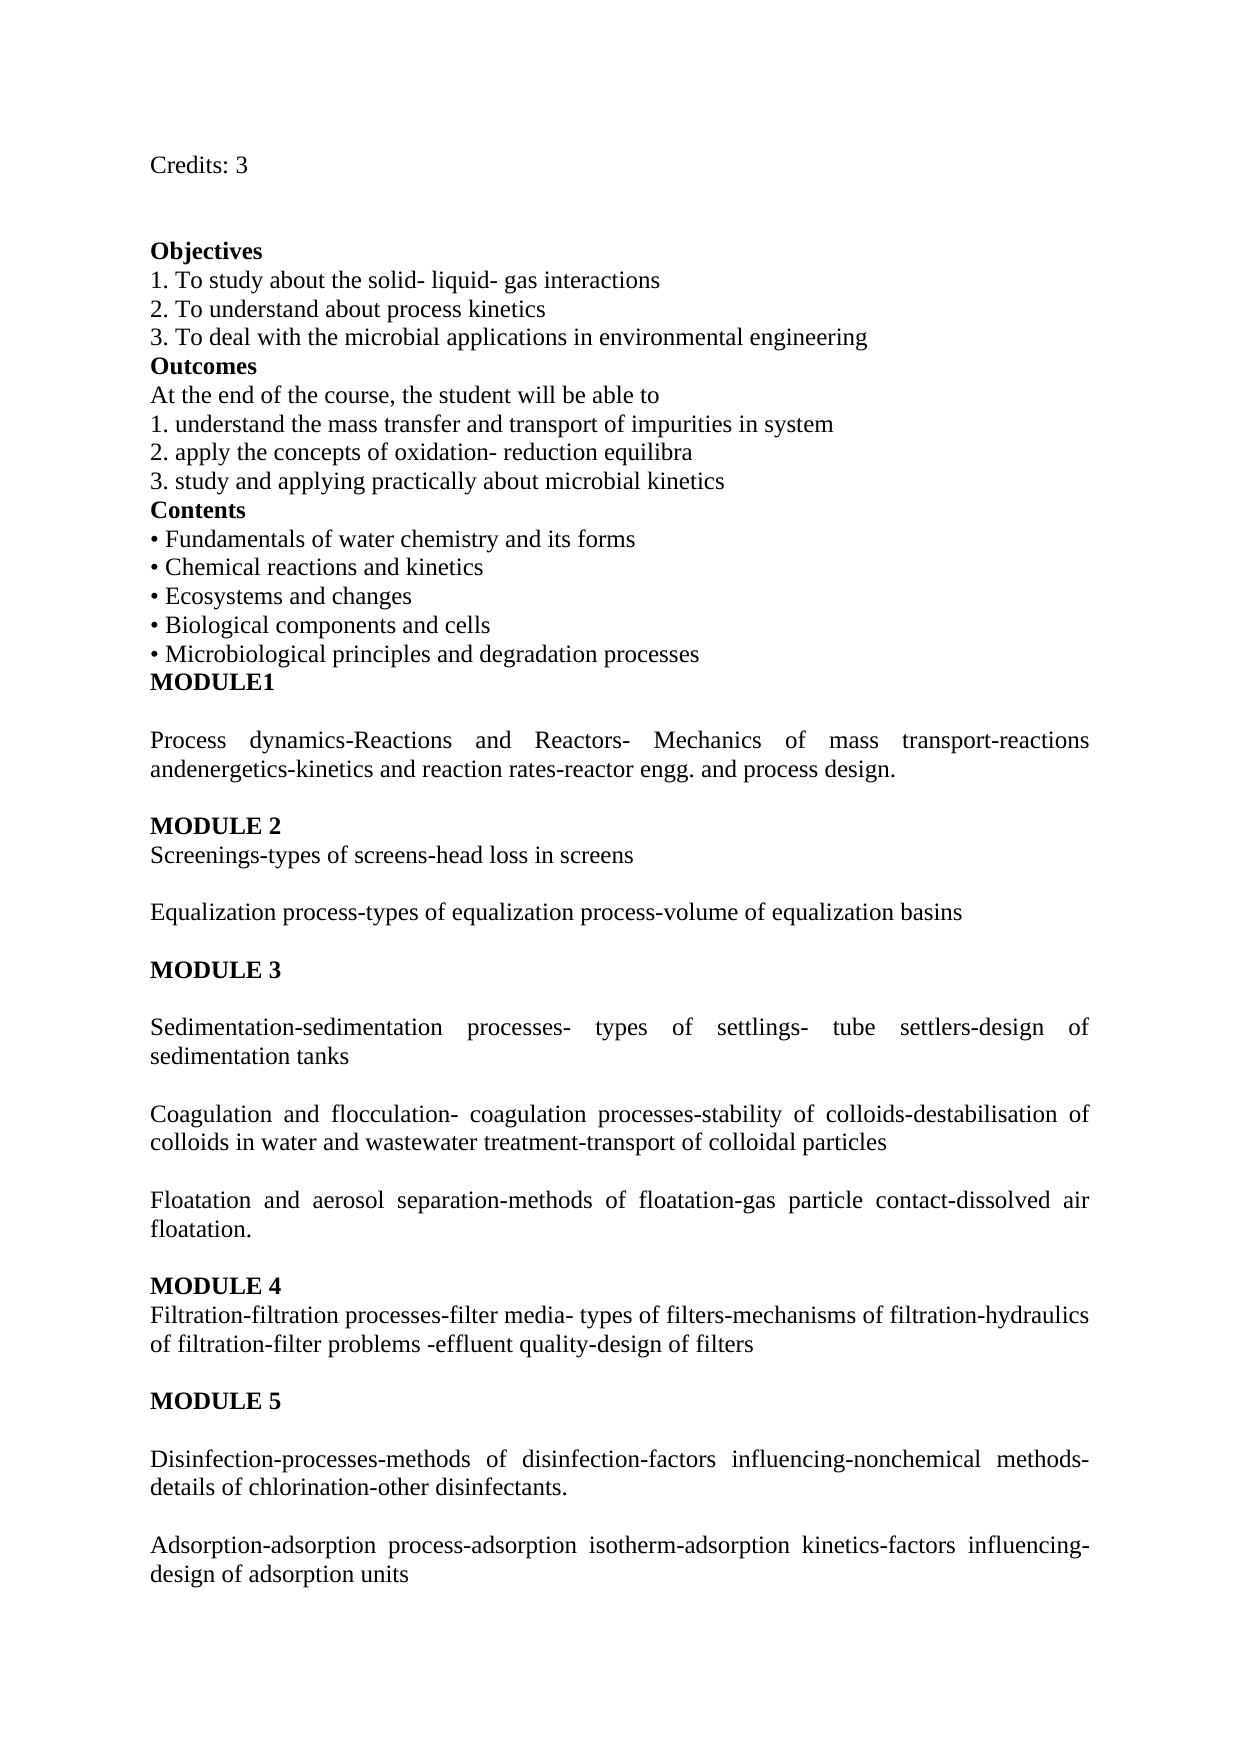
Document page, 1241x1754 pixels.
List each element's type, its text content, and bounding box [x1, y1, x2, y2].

text Disinfection-processes-methods of disinfection-factors influencing-nonchemical methods-details of chlorination-other disinfectants. [150, 1444, 1090, 1501]
text Coagulation and flocculation- coagulation processes-stability of colloids-destabilisation of colloids in water and wastewater treatment-transport of colloidal particles [150, 1099, 1090, 1156]
text Outcomes [150, 351, 1090, 380]
text Equalization process-types of equalization process-volume of equalization basins [150, 897, 1090, 926]
text MODULE 4 [150, 1271, 1090, 1300]
text Sedimentation-sedimentation processes- types of settlings- tube settlers-design of sedimentation tanks [150, 1012, 1090, 1070]
text • Chemical reactions and kinetics [150, 552, 1090, 581]
text Objectives [150, 236, 1090, 265]
text Screenings-types of screens-head loss in screens [150, 840, 1090, 869]
text 2. To understand about process kinetics [150, 294, 1090, 322]
text Contents [150, 495, 1090, 524]
text • Microbiological principles and degradation processes [150, 639, 1090, 667]
text 3. To deal with the microbial applications in environmental engineering [150, 322, 1090, 351]
text 3. study and applying practically about microbial kinetics [150, 466, 1090, 495]
text 2. apply the concepts of oxidation- reduction equilibra [150, 437, 1090, 466]
text Adsorption-adsorption process-adsorption isotherm-adsorption kinetics-factors influencing-design of adsorption units [150, 1530, 1090, 1587]
text Credits: 3 [150, 150, 1090, 179]
text At the end of the course, the student will be able to [150, 380, 1090, 409]
text MODULE1 [150, 667, 1090, 696]
text MODULE 3 [150, 955, 1090, 984]
text 1. To study about the solid- liquid- gas interactions [150, 265, 1090, 294]
text MODULE 2 [150, 811, 1090, 840]
text 1. understand the mass transfer and transport of impurities in system [150, 409, 1090, 437]
text • Fundamentals of water chemistry and its forms [150, 524, 1090, 552]
text • Biological components and cells [150, 610, 1090, 639]
text Filtration-filtration processes-filter media- types of filters-mechanisms of filtration-hydraulics of filtration-filter problems -effluent quality-design of filters [150, 1300, 1090, 1357]
text • Ecosystems and changes [150, 581, 1090, 610]
text Floatation and aerosol separation-methods of floatation-gas particle contact-dissolved air floatation. [150, 1185, 1090, 1242]
text MODULE 5 [150, 1386, 1090, 1415]
text Process dynamics-Reactions and Reactors- Mechanics of mass transport-reactions andenergetics-kinetics and reaction rates-reactor engg. and process design. [150, 725, 1090, 782]
